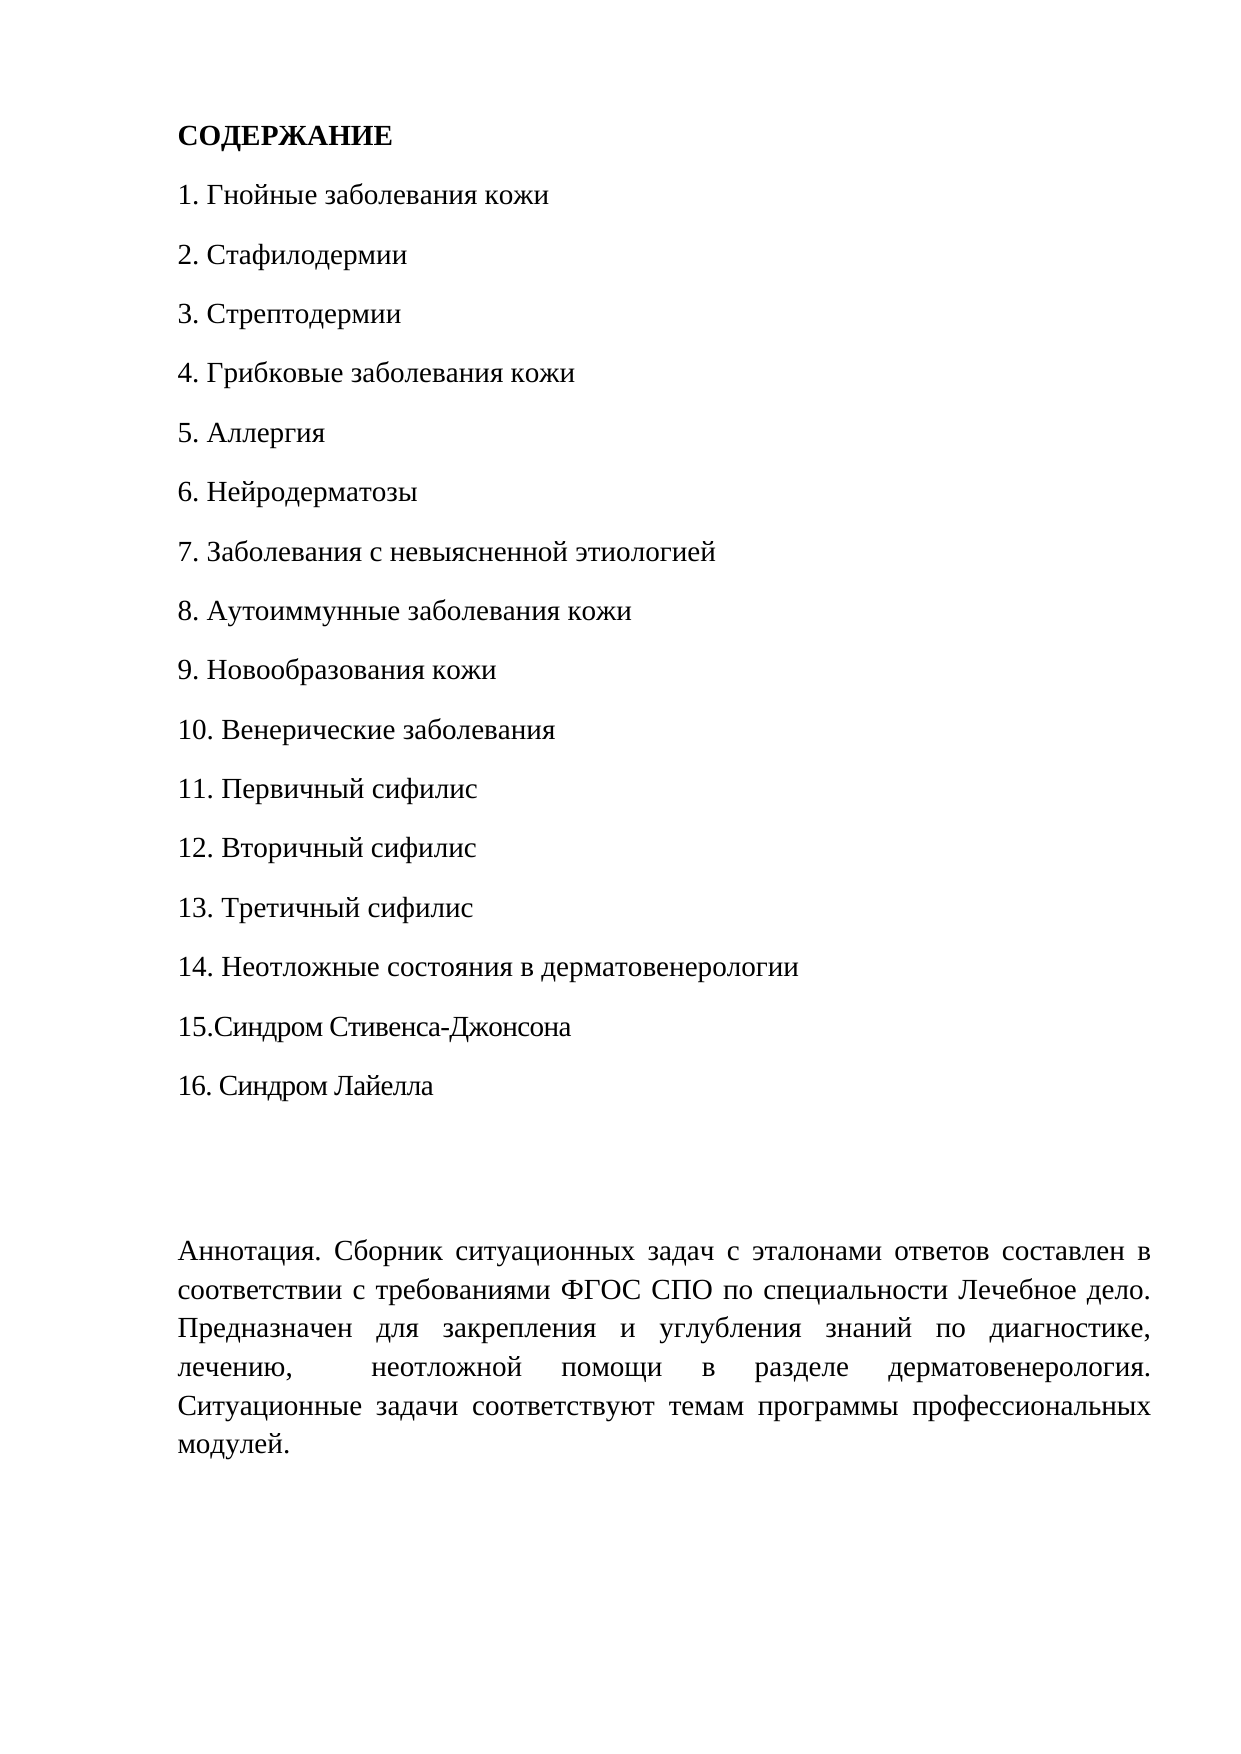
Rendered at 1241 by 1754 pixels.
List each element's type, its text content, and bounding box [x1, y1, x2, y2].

text 2. Стафилодермии [177, 237, 1152, 270]
text 4. Грибковые заболевания кожи [177, 356, 1152, 389]
text 7. Заболевания с невыясненной этиологией [177, 534, 1152, 567]
text 3. Стрептодермии [177, 296, 1152, 330]
text 8. Аутоиммунные заболевания кожи [177, 593, 1152, 627]
text 5. Аллергия [177, 415, 1152, 448]
text 15.Синдром Стивенса-Джонсона [177, 1009, 1152, 1042]
text 16. Синдром Лайелла [177, 1068, 1152, 1102]
text 1. Гнойные заболевания кожи [177, 177, 1152, 211]
text СОДЕРЖАНИЕ [177, 118, 1152, 152]
text 13. Третичный сифилис [177, 890, 1152, 923]
text 6. Нейродерматозы [177, 474, 1152, 508]
text 12. Вторичный сифилис [177, 831, 1152, 864]
text 14. Неотложные состояния в дерматовенерологии [177, 949, 1152, 983]
text 10. Венерические заболевания [177, 712, 1152, 745]
text 11. Первичный сифилис [177, 771, 1152, 805]
text 9. Новообразования кожи [177, 652, 1152, 686]
text Аннотация. Сборник ситуационных задач с эталонами ответов составлен в соответствии с требованиями ФГОС СПО по специальности Лечебное дело. Предназначен для закрепления и углубления знаний по диагностике, лечению, неотложной помощи в разделе дерматовенерология. Ситуационные задачи соответствуют темам программы профессиональных модулей. [177, 1233, 1152, 1460]
